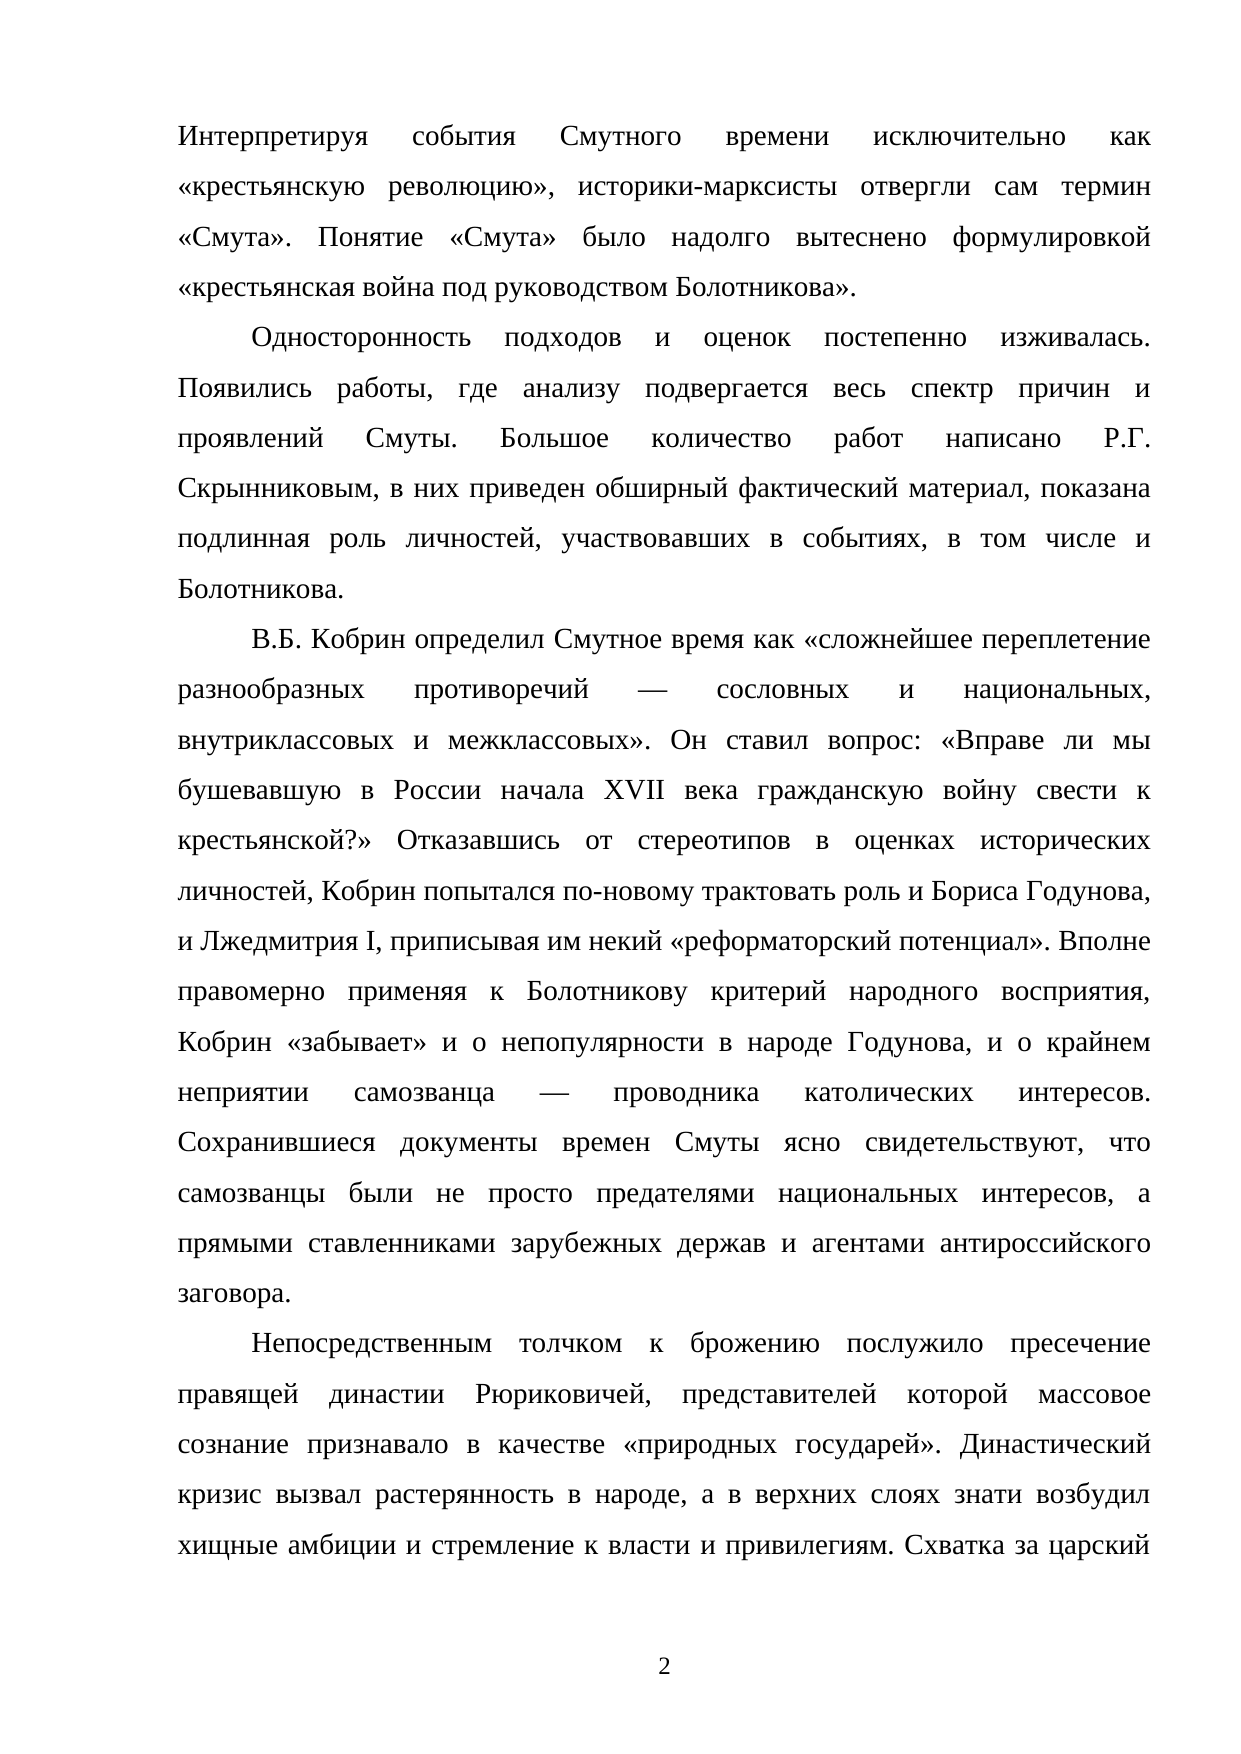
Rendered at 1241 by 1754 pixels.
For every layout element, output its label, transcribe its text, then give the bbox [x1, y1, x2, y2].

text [177, 1326, 1152, 1560]
text Односторонность подходов и оценок постепенно изживалась. Появились работы, где анализу подвергается весь спектр причин и проявлений Смуты. Большое количество работ написано Р.Г. Скрынниковым, в них приведен обширный фактический материал, показана подлинная роль личностей, участвовавших в событиях, в том числе и Болотникова. [177, 319, 1152, 604]
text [177, 118, 1152, 303]
text В.Б. Кобрин определил Смутное время как «сложнейшее переплетение разнообразных противоречий — сословных и национальных, внутриклассовых и межклассовых». Он ставил вопрос: «Вправе ли мы бушевавшую в России начала XVII века гражданскую войну свести к крестьянской?» Отказавшись от стереотипов в оценках исторических личностей, Кобрин попытался по-новому трактовать роль и Бориса Годунова, и Лжедмитрия I, приписывая им некий «реформаторский потенциал». Вполне правомерно применяя к Болотникову критерий народного восприятия, Кобрин «забывает» и о непопулярности в народе Годунова, и о крайнем неприятии самозванца — проводника католических интересов. Сохранившиеся документы времен Смуты ясно свидетельствуют, что самозванцы были не просто предателями национальных интересов, а прямыми ставленниками зарубежных держав и агентами антироссийского заговора. [177, 621, 1152, 1309]
